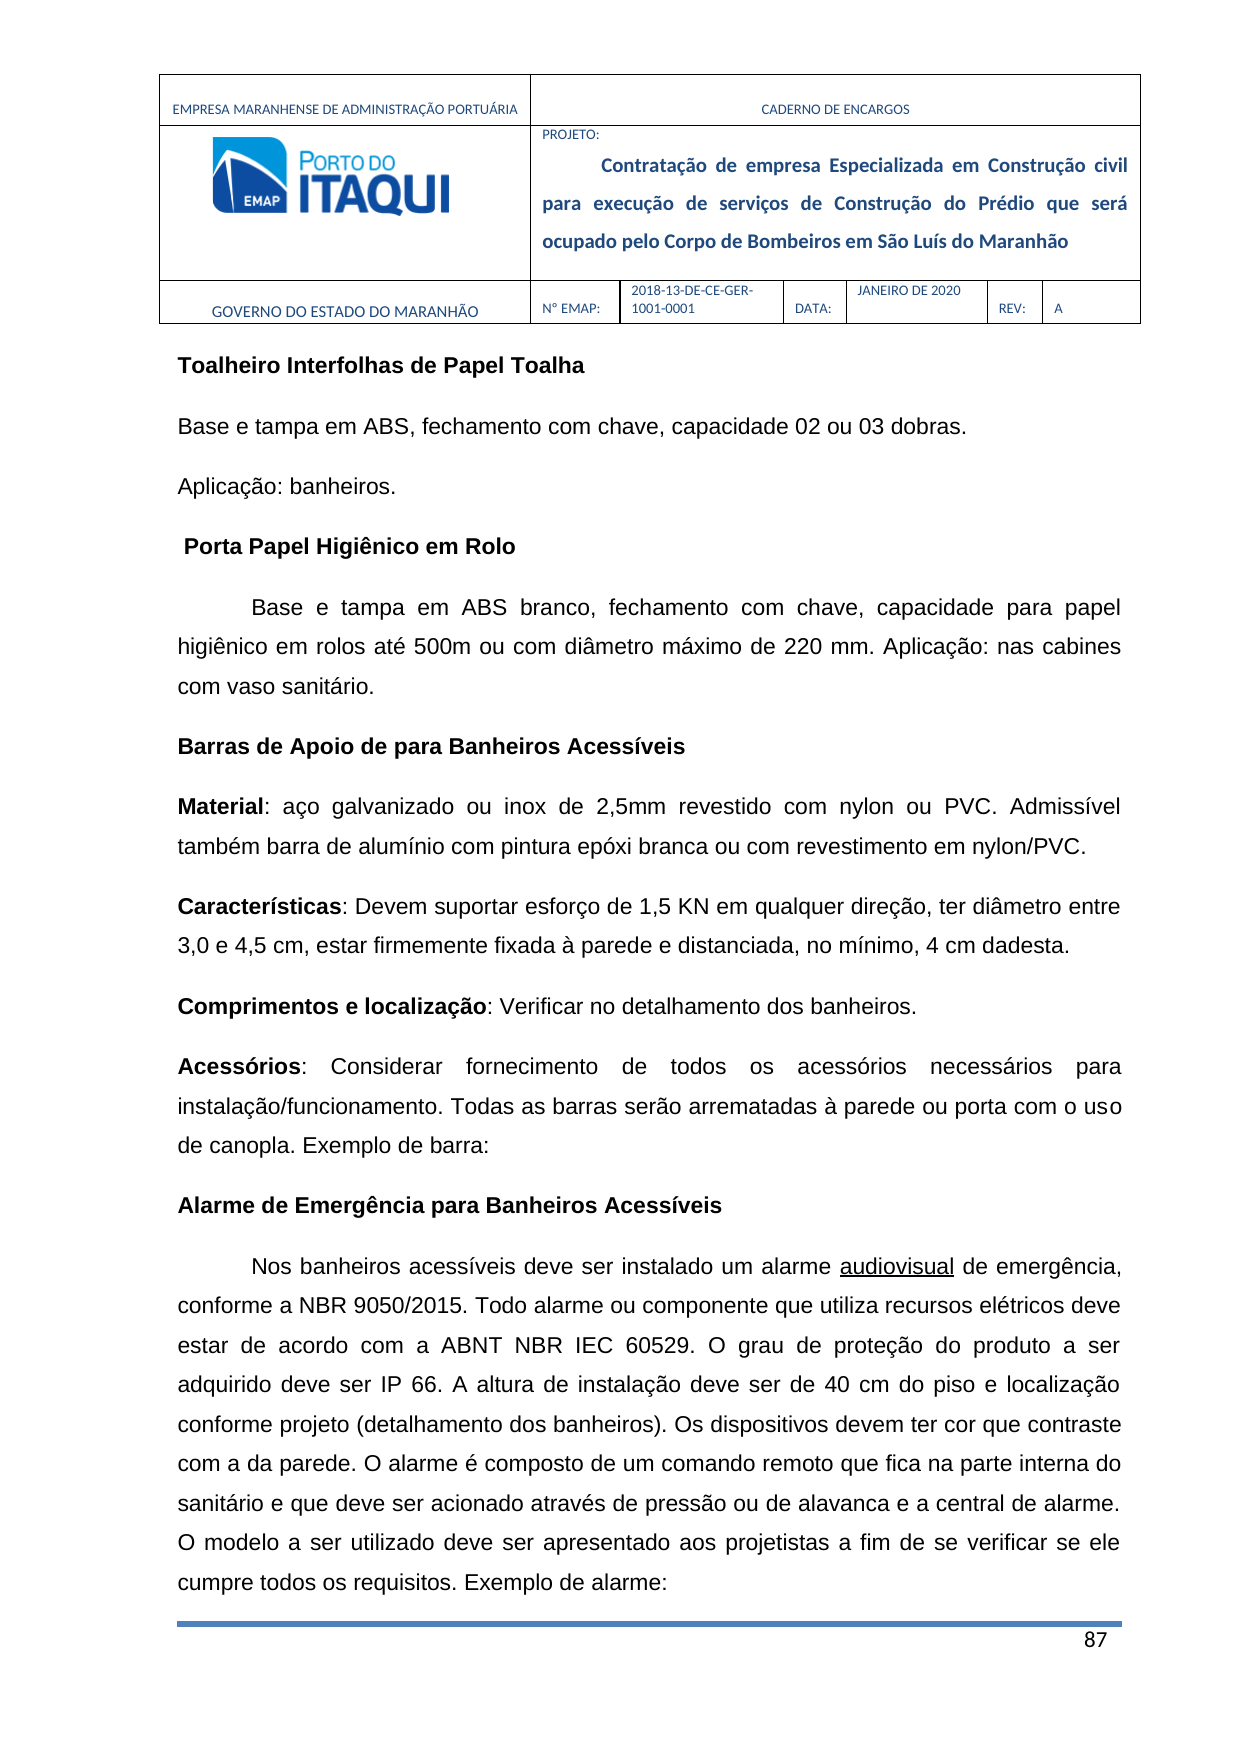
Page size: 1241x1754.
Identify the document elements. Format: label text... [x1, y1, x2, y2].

picture [212, 137, 449, 216]
text Barras de Apoio de para Banheiros Acessíveis [177, 733, 1122, 759]
text Base e tampa em ABS, fechamento com chave, capacidade 02 ou 03 dobras. [177, 413, 1122, 439]
text Base e tampa em ABS branco, fechamento com chave, capacidade para papel higiênico em rolos até 500m ou com diâmetro máximo de 220 mm. Aplicação: nas cabines com vaso sanitário. [177, 594, 1122, 699]
text Nos banheiros acessíveis deve ser instalado um alarme audiovisual de emergência, conforme a NBR 9050/2015. Todo alarme ou componente que utiliza recursos elétricos deve estar de acordo com a ABNT NBR IEC 60529. O grau de proteção do produto a ser adquirido deve ser IP 66. A altura de instalação deve ser de 40 cm do piso e localização conforme projeto (detalhamento dos banheiros). Os dispositivos devem ter cor que contraste com a da parede. O alarme é composto de um comando remoto que fica na parte interna do sanitário e que deve ser acionado através de pressão ou de alavanca e a central de alarme. O modelo a ser utilizado deve ser apresentado aos projetistas a fim de se verificar se ele cumpre todos os requisitos. Exemplo de alarme: [177, 1253, 1122, 1595]
text Acessórios: Considerar fornecimento de todos os acessórios necessários para instalação/funcionamento. Todas as barras serão arrematadas à parede ou porta com o uso de canopla. Exemplo de barra: [177, 1053, 1122, 1158]
text Toalheiro Interfolhas de Papel Toalha [177, 352, 1122, 379]
text Características: Devem suportar esforço de 1,5 KN em qualquer direção, ter diâmetro entre 3,0 e 4,5 cm, estar firmemente fixada à parede e distanciada, no mínimo, 4 cm dadesta. [177, 893, 1122, 959]
text Aplicação: banheiros. [177, 473, 1122, 499]
text Comprimentos e localização: Verificar no detalhamento dos banheiros. [177, 993, 1122, 1019]
text Material: aço galvanizado ou inox de 2,5mm revestido com nylon ou PVC. Admissível também barra de alumínio com pintura epóxi branca ou com revestimento em nylon/PVC. [177, 793, 1122, 859]
text Alarme de Emergência para Banheiros Acessíveis [177, 1192, 1122, 1219]
text Porta Papel Higiênico em Rolo [177, 533, 1122, 560]
